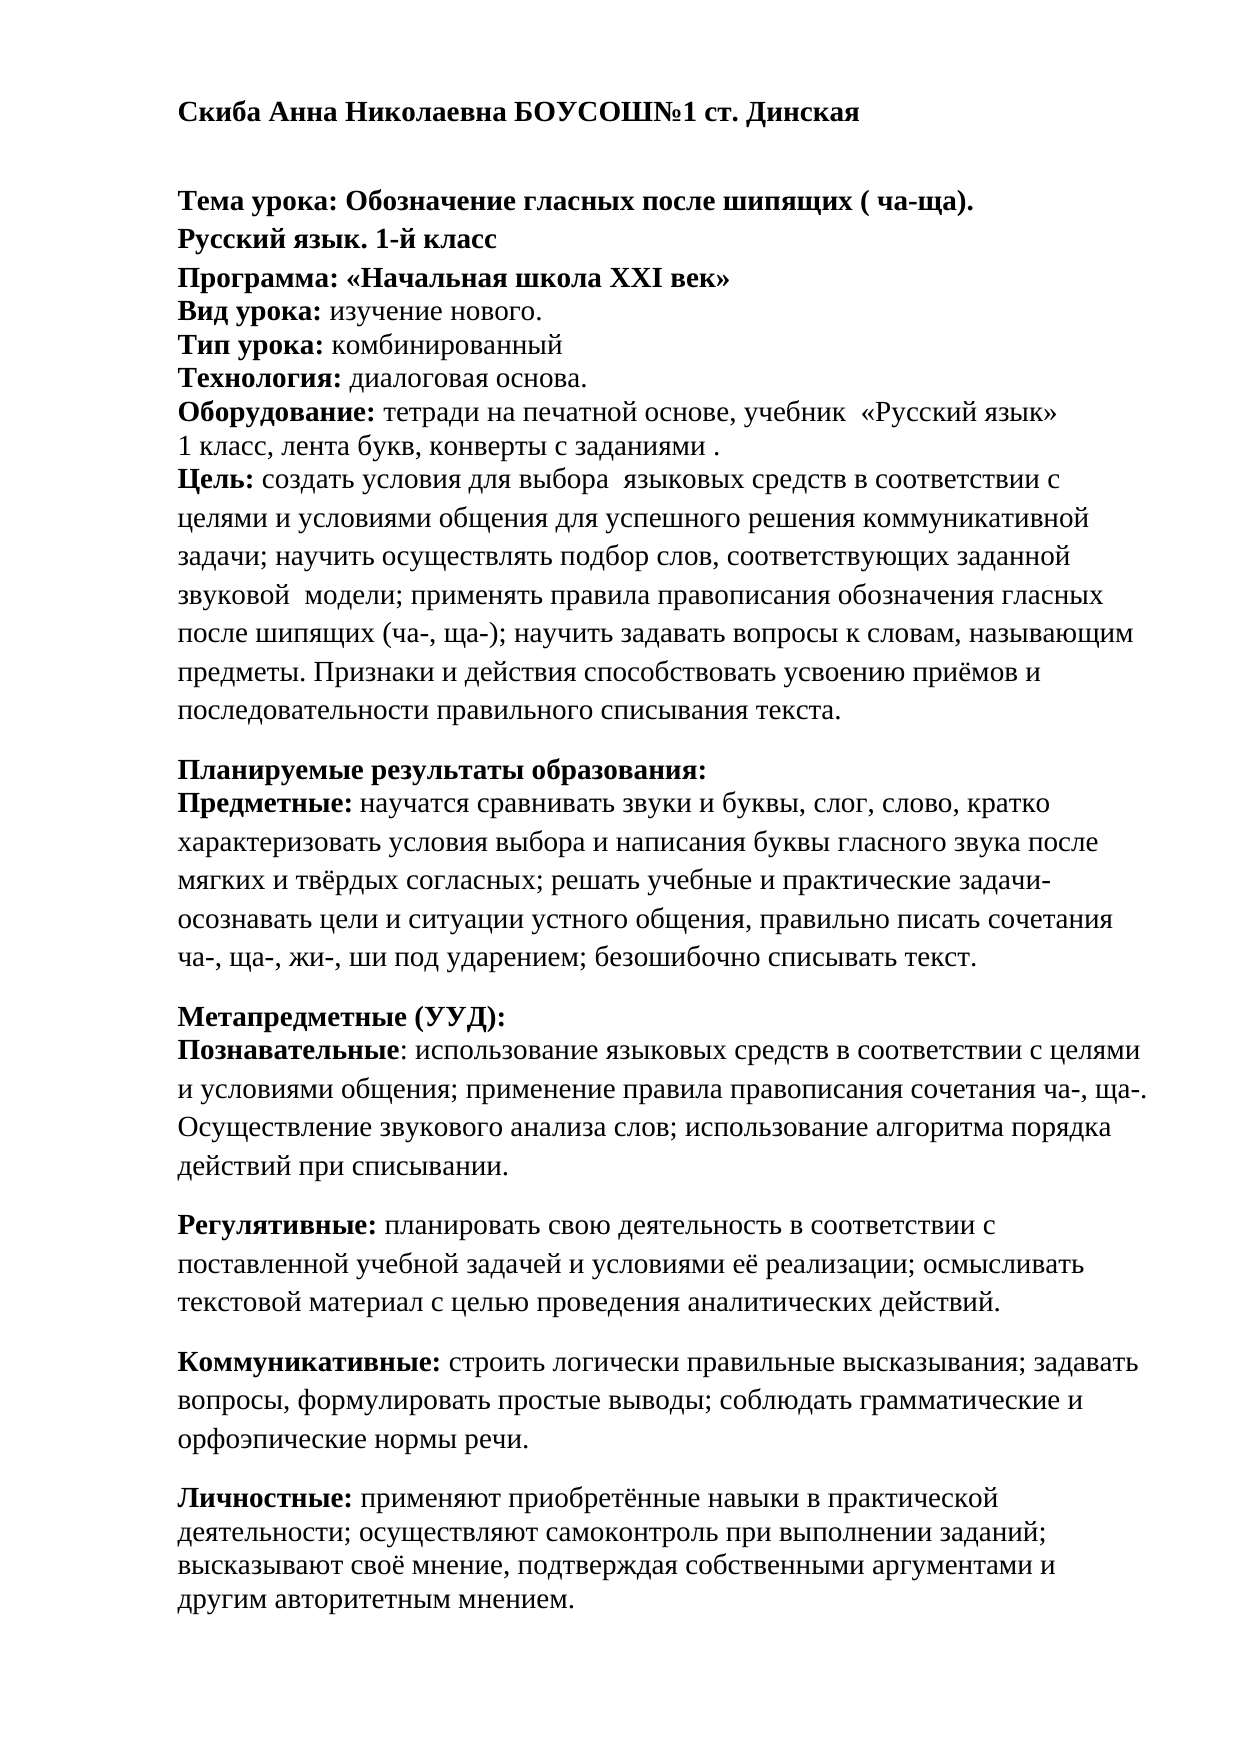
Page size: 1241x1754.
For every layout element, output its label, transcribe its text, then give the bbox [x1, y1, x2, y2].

text Метапредметные (УУД): [177, 999, 1152, 1032]
text Коммуникативные: строить логически правильные высказывания; задавать вопросы, формулировать простые выводы; соблюдать грамматические и орфоэпические нормы речи. [177, 1344, 1152, 1454]
text Познавательные: использование языковых средств в соответствии с целями и условиями общения; применение правила правописания сочетания ча-, ща-. Осуществление звукового анализа слов; использование алгоритма порядка действий при списывании. [177, 1032, 1152, 1182]
text Регулятивные: планировать свою деятельность в соответствии с поставленной учебной задачей и условиями её реализации; осмысливать текстовой материал с целью проведения аналитических действий. [177, 1207, 1152, 1318]
text Вид урока: изучение нового. Тип урока: комбинированный Технология: диалоговая основа. Оборудование: тетради на печатной основе, учебник «Русский язык» 1 класс, лента букв, конверты с заданиями . [177, 293, 1152, 461]
text Планируемые результаты образования: [177, 752, 1152, 785]
subtitle Тема урока: Обозначение гласных после шипящих ( ча-ща). Русский язык. 1-й класс [177, 183, 1152, 255]
text Личностные: применяют приобретённые навыки в практической деятельности; осуществляют самоконтроль при выполнении заданий; высказывают своё мнение, подтверждая собственными аргументами и другим авторитетным мнением. [177, 1480, 1152, 1614]
text Программа: «Начальная школа XXI век» [177, 260, 1152, 293]
text Предметные: научатся сравнивать звуки и буквы, слог, слово, кратко характеризовать условия выбора и написания буквы гласного звука после мягких и твёрдых согласных; решать учебные и практические задачи- осознавать цели и ситуации устного общения, правильно писать сочетания ча-, ща-, жи-, ши под ударением; безошибочно списывать текст. [177, 785, 1152, 973]
subtitle Скиба Анна Николаевна БОУСОШ№1 ст. Динская [177, 94, 1152, 128]
text Цель: создать условия для выбора языковых средств в соответствии с целями и условиями общения для успешного решения коммуникативной задачи; научить осуществлять подбор слов, соответствующих заданной звуковой модели; применять правила правописания обозначения гласных после шипящих (ча-, ща-); научить задавать вопросы к словам, называющим предметы. Признаки и действия способствовать усвоению приёмов и последовательности правильного списывания текста. [177, 461, 1152, 726]
